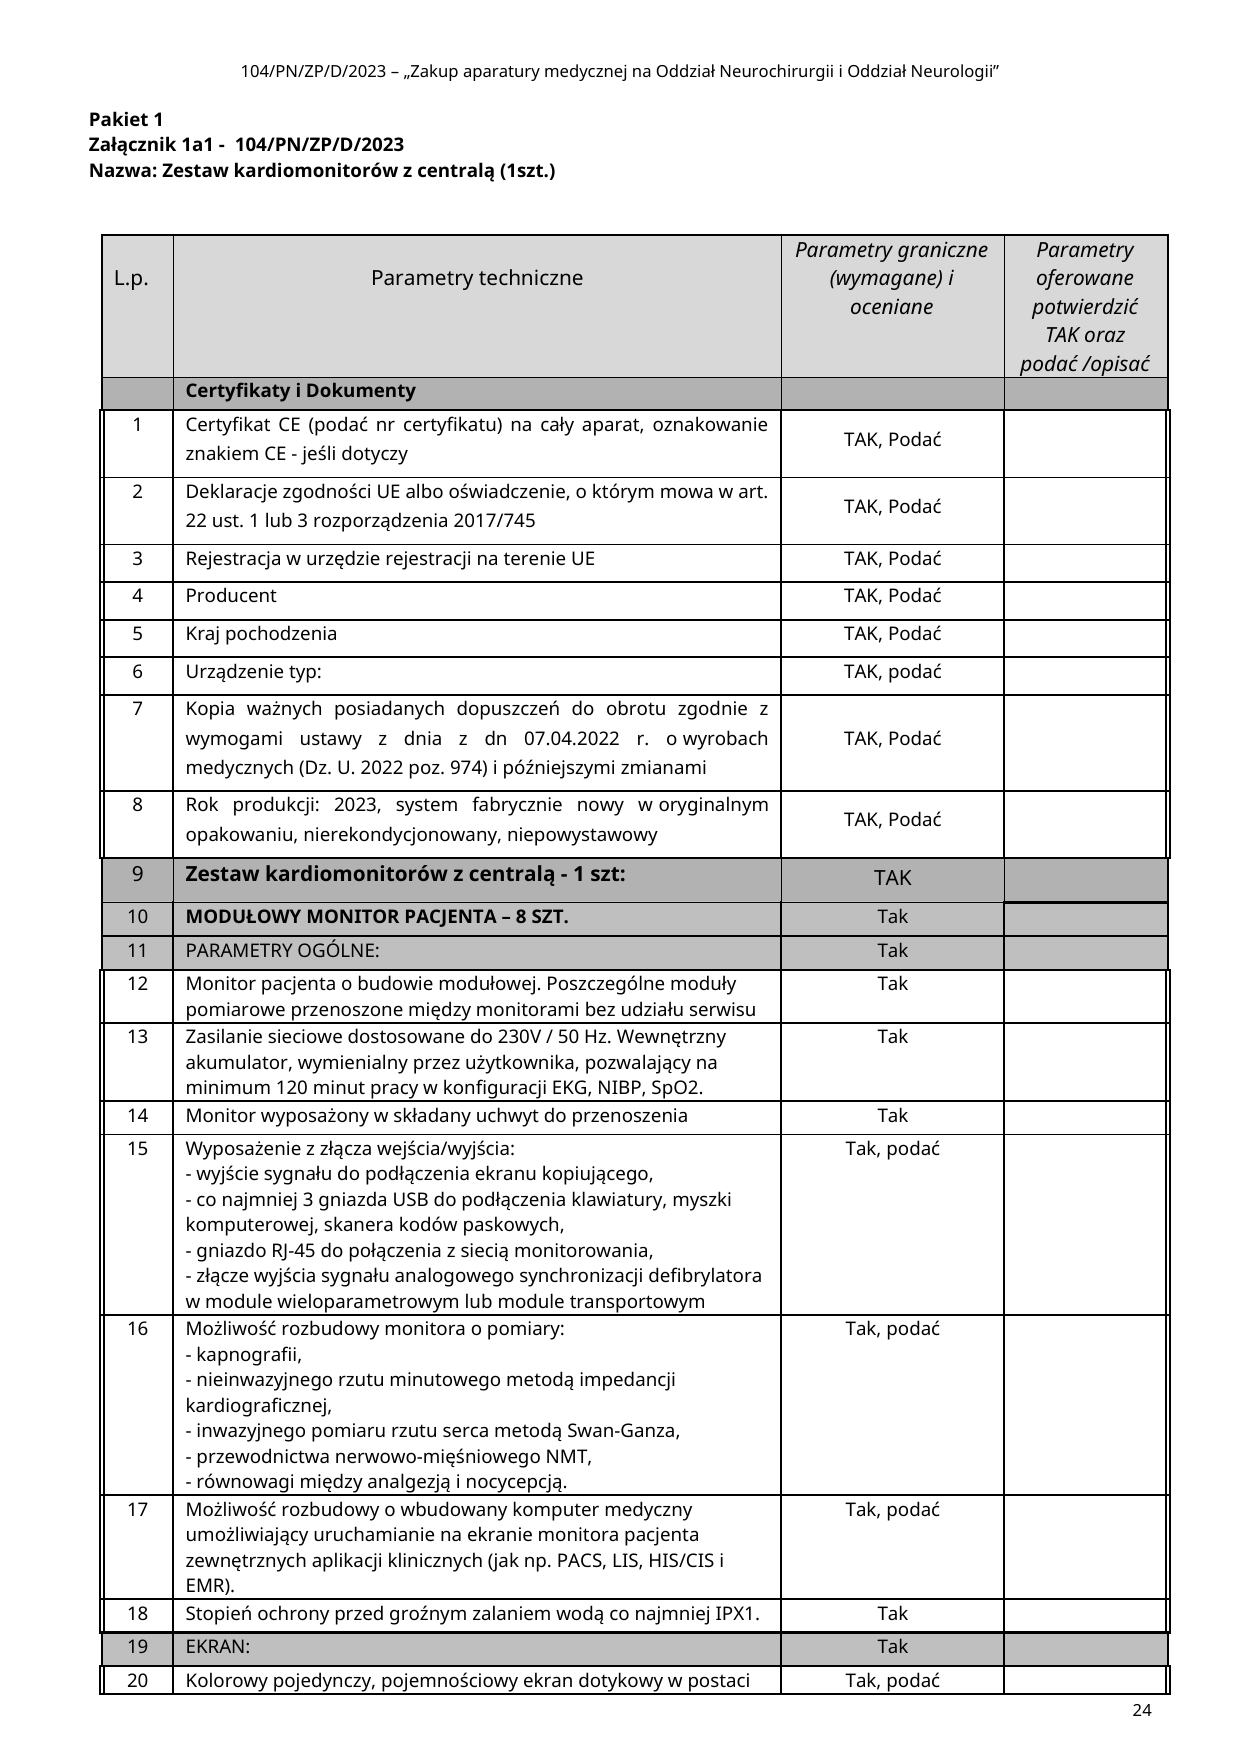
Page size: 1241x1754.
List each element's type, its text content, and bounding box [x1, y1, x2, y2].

table_cell [1005, 658, 1165, 694]
table_cell 16 [105, 1316, 172, 1494]
table_cell [1005, 1496, 1165, 1598]
table_cell Stopień ochrony przed groźnym zalaniem wodą co najmniej IPX1. [174, 1600, 780, 1631]
table_cell Tak, podać [782, 1316, 1003, 1494]
table_cell TAK, Podać [782, 545, 1003, 581]
table_cell Możliwość rozbudowy o wbudowany komputer medyczny umożliwiający uruchamianie na ekranie monitora pacjenta zewnętrznych aplikacji klinicznych (jak np. PACS, LIS, HIS/CIS i EMR). [174, 1496, 780, 1598]
table_cell Monitor wyposażony w składany uchwyt do przenoszenia [174, 1102, 780, 1133]
table_cell Tak [782, 1600, 1003, 1631]
table_cell TAK, Podać [782, 583, 1003, 619]
table_cell Tak [782, 1634, 1003, 1665]
table_cell 7 [105, 696, 172, 790]
table_cell [1005, 1667, 1165, 1693]
table_cell 15 [105, 1135, 172, 1314]
table_header Parametry graniczne (wymagane) i oceniane [782, 236, 1004, 377]
table_cell Certyfikaty i Dokumenty [174, 378, 781, 409]
table_cell 17 [105, 1496, 172, 1598]
table_cell Monitor pacjenta o budowie modułowej. Poszczególne moduły pomiarowe przenoszone między monitorami bez udziału serwisu [174, 971, 780, 1022]
table_cell Tak [782, 903, 1003, 935]
table_cell Wyposażenie z złącza wejścia/wyjścia: - wyjście sygnału do podłączenia ekranu kopiującego, - co najmniej 3 gniazda USB do podłączenia klawiatury, myszki komputerowej, skanera kodów paskowych, - gniazdo RJ-45 do połączenia z siecią monitorowania, - złącze wyjścia sygnału analogowego synchronizacji defibrylatora w module wieloparametrowym lub module transportowym [174, 1135, 780, 1314]
table_cell TAK, Podać [782, 411, 1003, 477]
table_cell [1005, 1634, 1167, 1665]
table_header Parametry oferowane potwierdzić TAK oraz podać /opisać [1005, 236, 1167, 377]
table_header Parametry techniczne [174, 236, 781, 377]
table_cell 4 [105, 583, 172, 619]
table_cell TAK, podać [782, 658, 1003, 694]
table_cell [1005, 1135, 1165, 1314]
table_cell MODUŁOWY MONITOR PACJENTA – 8 SZT. [174, 903, 780, 935]
table_cell [103, 378, 173, 409]
table_cell TAK, Podać [782, 621, 1003, 656]
table_cell TAK, Podać [782, 478, 1003, 543]
table_cell 3 [105, 545, 172, 581]
table_cell [1005, 545, 1165, 581]
table_cell 11 [103, 937, 172, 969]
table_cell Tak, podać [782, 1667, 1003, 1693]
table_cell 12 [105, 971, 172, 1022]
table_cell [1005, 478, 1165, 543]
text Pakiet 1 [89, 106, 1152, 131]
table_cell [1005, 696, 1165, 790]
table_cell Deklaracje zgodności UE albo oświadczenie, o którym mowa w art. 22 ust. 1 lub 3 rozporządzenia 2017/745 [174, 478, 780, 543]
table_cell Kraj pochodzenia [174, 621, 780, 656]
table_cell [1005, 1600, 1165, 1631]
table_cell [174, 1667, 780, 1693]
table_cell [1005, 971, 1165, 1022]
table_cell Tak, podać [782, 1135, 1003, 1314]
table_cell 20 [105, 1667, 172, 1693]
table_cell Rejestracja w urzędzie rejestracji na terenie UE [174, 545, 780, 581]
table_cell Tak [782, 1024, 1003, 1100]
table_cell Kopia ważnych posiadanych dopuszczeń do obrotu zgodnie z wymogami ustawy z dnia z dn 07.04.2022 r. o wyrobach medycznych (Dz. U. 2022 poz. 974) i późniejszymi zmianami [174, 696, 780, 790]
text Załącznik 1a1 - 104/PN/ZP/D/2023 [89, 131, 1152, 157]
table_cell Tak, podać [782, 1496, 1003, 1598]
table_cell PARAMETRY OGÓLNE: [174, 937, 780, 969]
table_cell Urządzenie typ: [174, 658, 780, 694]
table_cell Zasilanie sieciowe dostosowane do 230V / 50 Hz. Wewnętrzny akumulator, wymienialny przez użytkownika, pozwalający na minimum 120 minut pracy w konfiguracji EKG, NIBP, SpO2. [174, 1024, 780, 1100]
table_cell [1005, 621, 1165, 656]
table_cell [1005, 859, 1167, 901]
table_cell Zestaw kardiomonitorów z centralą - 1 szt: [174, 859, 781, 901]
table_cell Certyfikat CE (podać nr certyfikatu) na cały aparat, oznakowanie znakiem CE - jeśli dotyczy [174, 411, 780, 477]
table_cell Tak [782, 1102, 1003, 1133]
table_cell 13 [105, 1024, 172, 1100]
table_cell TAK, Podać [782, 792, 1003, 857]
table_cell 19 [103, 1634, 172, 1665]
table_cell 14 [105, 1102, 172, 1133]
table_cell Tak [782, 937, 1003, 969]
table_cell 2 [105, 478, 172, 543]
table_cell 1 [105, 411, 172, 477]
table_cell 6 [105, 658, 172, 694]
table_cell [1005, 583, 1165, 619]
table_cell Możliwość rozbudowy monitora o pomiary: - kapnografii, - nieinwazyjnego rzutu minutowego metodą impedancji kardiograficznej, - inwazyjnego pomiaru rzutu serca metodą Swan-Ganza, - przewodnictwa nerwowo-mięśniowego NMT, - równowagi między analgezją i nocycepcją. [174, 1316, 780, 1494]
table_cell 18 [105, 1600, 172, 1631]
table_cell 5 [105, 621, 172, 656]
table_cell [782, 378, 1004, 409]
text Nazwa: Zestaw kardiomonitorów z centralą (1szt.) [89, 157, 1152, 182]
table_cell Producent [174, 583, 780, 619]
table_cell [1005, 411, 1165, 477]
table_cell [1005, 1102, 1165, 1133]
table_cell Tak [782, 971, 1003, 1022]
table_cell [1005, 792, 1165, 857]
table_cell EKRAN: [174, 1634, 780, 1665]
table_cell 8 [105, 792, 172, 857]
table_cell Rok produkcji: 2023, system fabrycznie nowy w oryginalnym opakowaniu, nierekondycjonowany, niepowystawowy [174, 792, 780, 857]
table_cell [1005, 378, 1167, 409]
table_cell TAK, Podać [782, 696, 1003, 790]
table_cell TAK [782, 859, 1004, 901]
table_cell [1005, 937, 1167, 969]
table_cell [1005, 1316, 1165, 1494]
table_cell 9 [103, 859, 173, 901]
table_cell 10 [103, 903, 172, 935]
table_cell [1005, 904, 1167, 935]
table_header L.p. [103, 236, 173, 377]
table_cell [1005, 1024, 1165, 1100]
